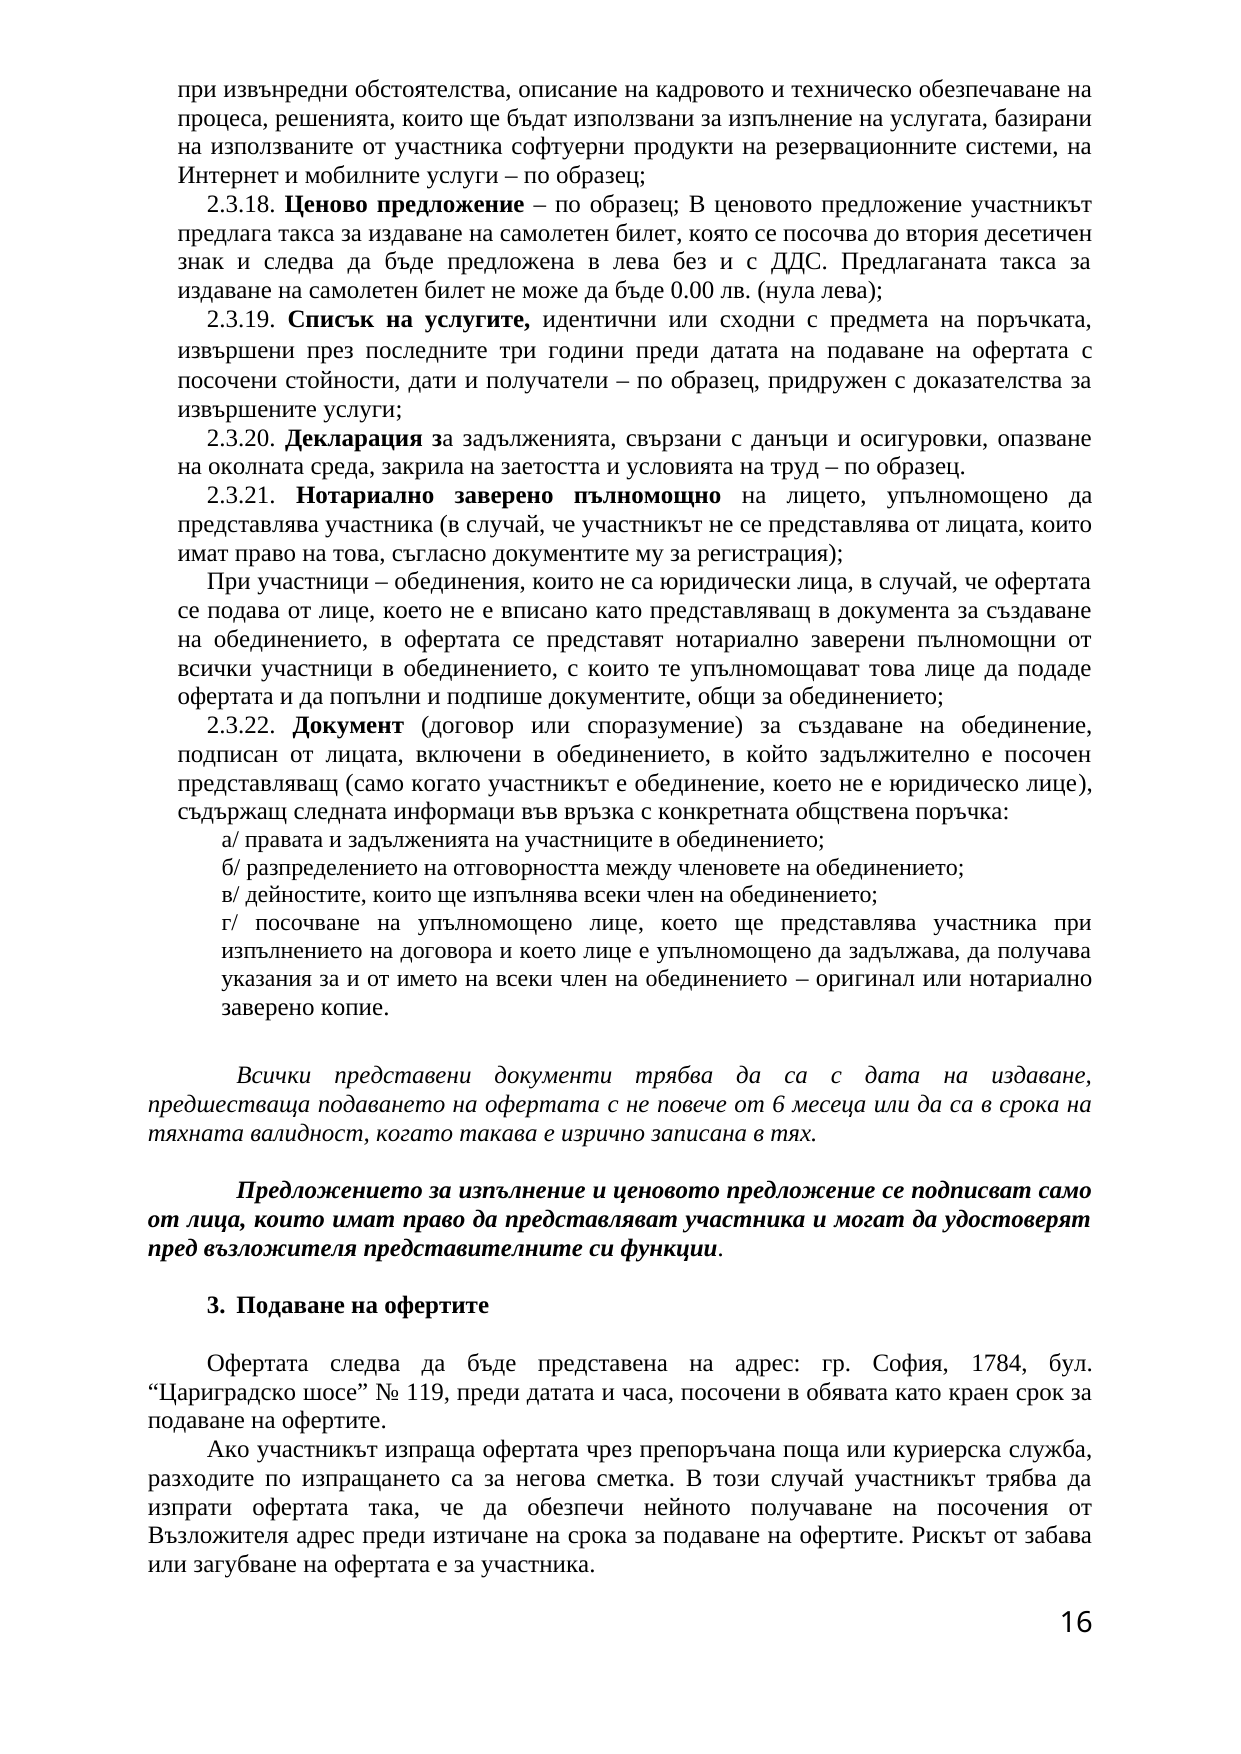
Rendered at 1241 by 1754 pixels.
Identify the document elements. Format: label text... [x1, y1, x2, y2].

text 2.3.19. Списък на услугите, идентични или сходни с предмета на поръчката, извършени през последните три години преди датата на подаване на офертата с посочени стойности, дати и получатели – по образец, придружен с доказателства за извършените услуги; [177, 304, 1093, 423]
text Предложението за изпълнение и ценовото предложение се подписват само от лица, които имат право да представляват участника и могат да удостоверят пред възложителя представителните си функции. [148, 1175, 1093, 1262]
text г/ посочване на упълномощено лице, което ще представлява участника при изпълнението на договора и което лице е упълномощено да задължава, да получава указания за и от името на всеки член на обединението – оригинал или нотариално заверено копие. [221, 908, 1093, 1021]
list Подаване на офертите [207, 1290, 1093, 1319]
text в/ дейностите, които ще изпълнява всеки член на обединението; [148, 880, 1093, 908]
text Офертата следва да бъде представена на адрес: гр. София, 1784, бул. “Цариградско шосе” № 119, преди датата и часа, посочени в обявата като краен срок за подаване на офертите. [148, 1348, 1093, 1434]
text Всички представени документи трябва да са с дата на издаване, предшестваща подаването на офертата с не повече от 6 месеца или да са в срока на тяхната валидност, когато такава е изрично записана в тях. [148, 1060, 1093, 1147]
text б/ разпределението на отговорността между членовете на обединението; [148, 853, 1093, 880]
text При участници – обединения, които не са юридически лица, в случай, че офертата се подава от лице, което не е вписано като представляващ в документа за създаване на обединението, в офертата се представят нотариално заверени пълномощни от всички участници в обединението, с които те упълномощават това лице да подаде офертата и да попълни и подпише документите, общи за обединението; [177, 566, 1093, 710]
text 2.3.18. Ценово предложение – по образец; В ценовото предложение участникът предлага такса за издаване на самолетен билет, която се посочва до втория десетичен знак и следва да бъде предложена в лева без и с ДДС. Предлаганата такса за издаване на самолетен билет не може да бъде 0.00 лв. (нула лева); [177, 189, 1093, 304]
text 2.3.21. Нотариално заверено пълномощно на лицето, упълномощено да представлява участника (в случай, че участникът не се представлява от лицата, които имат право на това, съгласно документите му за регистрация); [177, 480, 1093, 566]
text Ако участникът изпраща офертата чрез препоръчана поща или куриерска служба, разходите по изпращането са за негова сметка. В този случай участникът трябва да изпрати офертата така, че да обезпечи нейното получаване на посочения от Възложителя адрес преди изтичане на срока за подаване на офертите. Рискът от забава или загубване на офертата е за участника. [148, 1434, 1093, 1578]
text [177, 74, 1093, 189]
text а/ правата и задълженията на участниците в обединението; [148, 825, 1093, 853]
text 2.3.22. Документ (договор или споразумение) за създаване на обединение, подписан от лицата, включени в обединението, в който задължително е посочен представляващ (само когато участникът е обединение, което не е юридическо лице), съдържащ следната информаци във връзка с конкретната общствена поръчка: [177, 710, 1093, 825]
text 2.3.20. Декларация за задълженията, свързани с данъци и осигуровки, опазване на околната среда, закрила на заетостта и условията на труд – по образец. [177, 423, 1093, 480]
